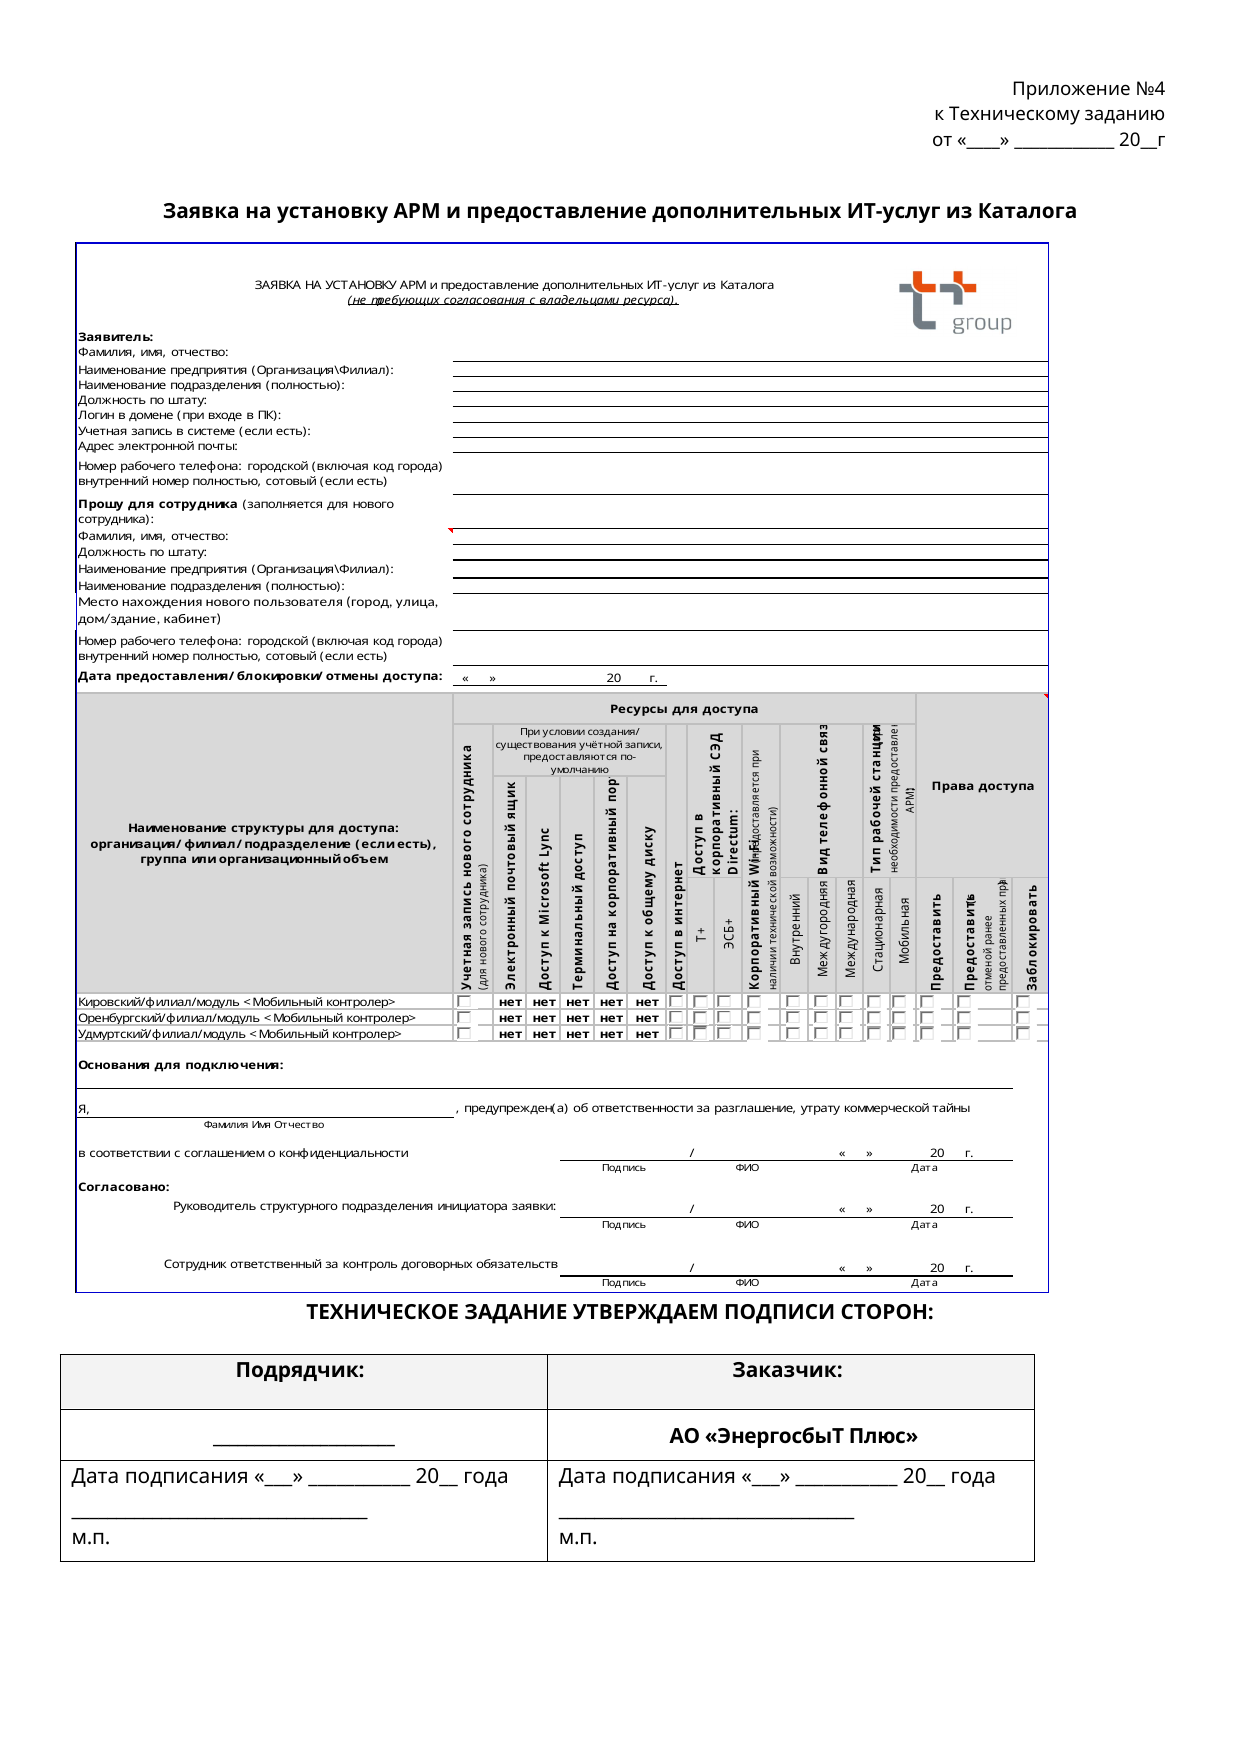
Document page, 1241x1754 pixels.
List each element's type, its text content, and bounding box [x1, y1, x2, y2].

table_cell Дата подписания «___» ___________ 20__ года _________________________________ м.п. [548, 1461, 1034, 1561]
text к Техническому заданию [784, 101, 1165, 126]
table_cell Дата подписания «___» ___________ 20__ года _________________________________ м.п. [61, 1461, 547, 1561]
text ТЕХНИЧЕСКОЕ ЗАДАНИЕ УТВЕРЖДАЕМ ПОДПИСИ СТОРОН: [75, 1297, 1165, 1326]
text от «____» ____________ 20__г [784, 126, 1165, 152]
text Заявка на установку АРМ и предоставление дополнительных ИТ-услуг из Каталога [75, 197, 1165, 225]
table_cell ______________________ [61, 1410, 547, 1460]
table_cell АО «ЭнергосбыТ Плюс» [548, 1410, 1034, 1460]
subtitle Приложение №4 [784, 75, 1165, 101]
table_header Подрядчик: [61, 1355, 547, 1408]
table_header Заказчик: [548, 1355, 1034, 1408]
